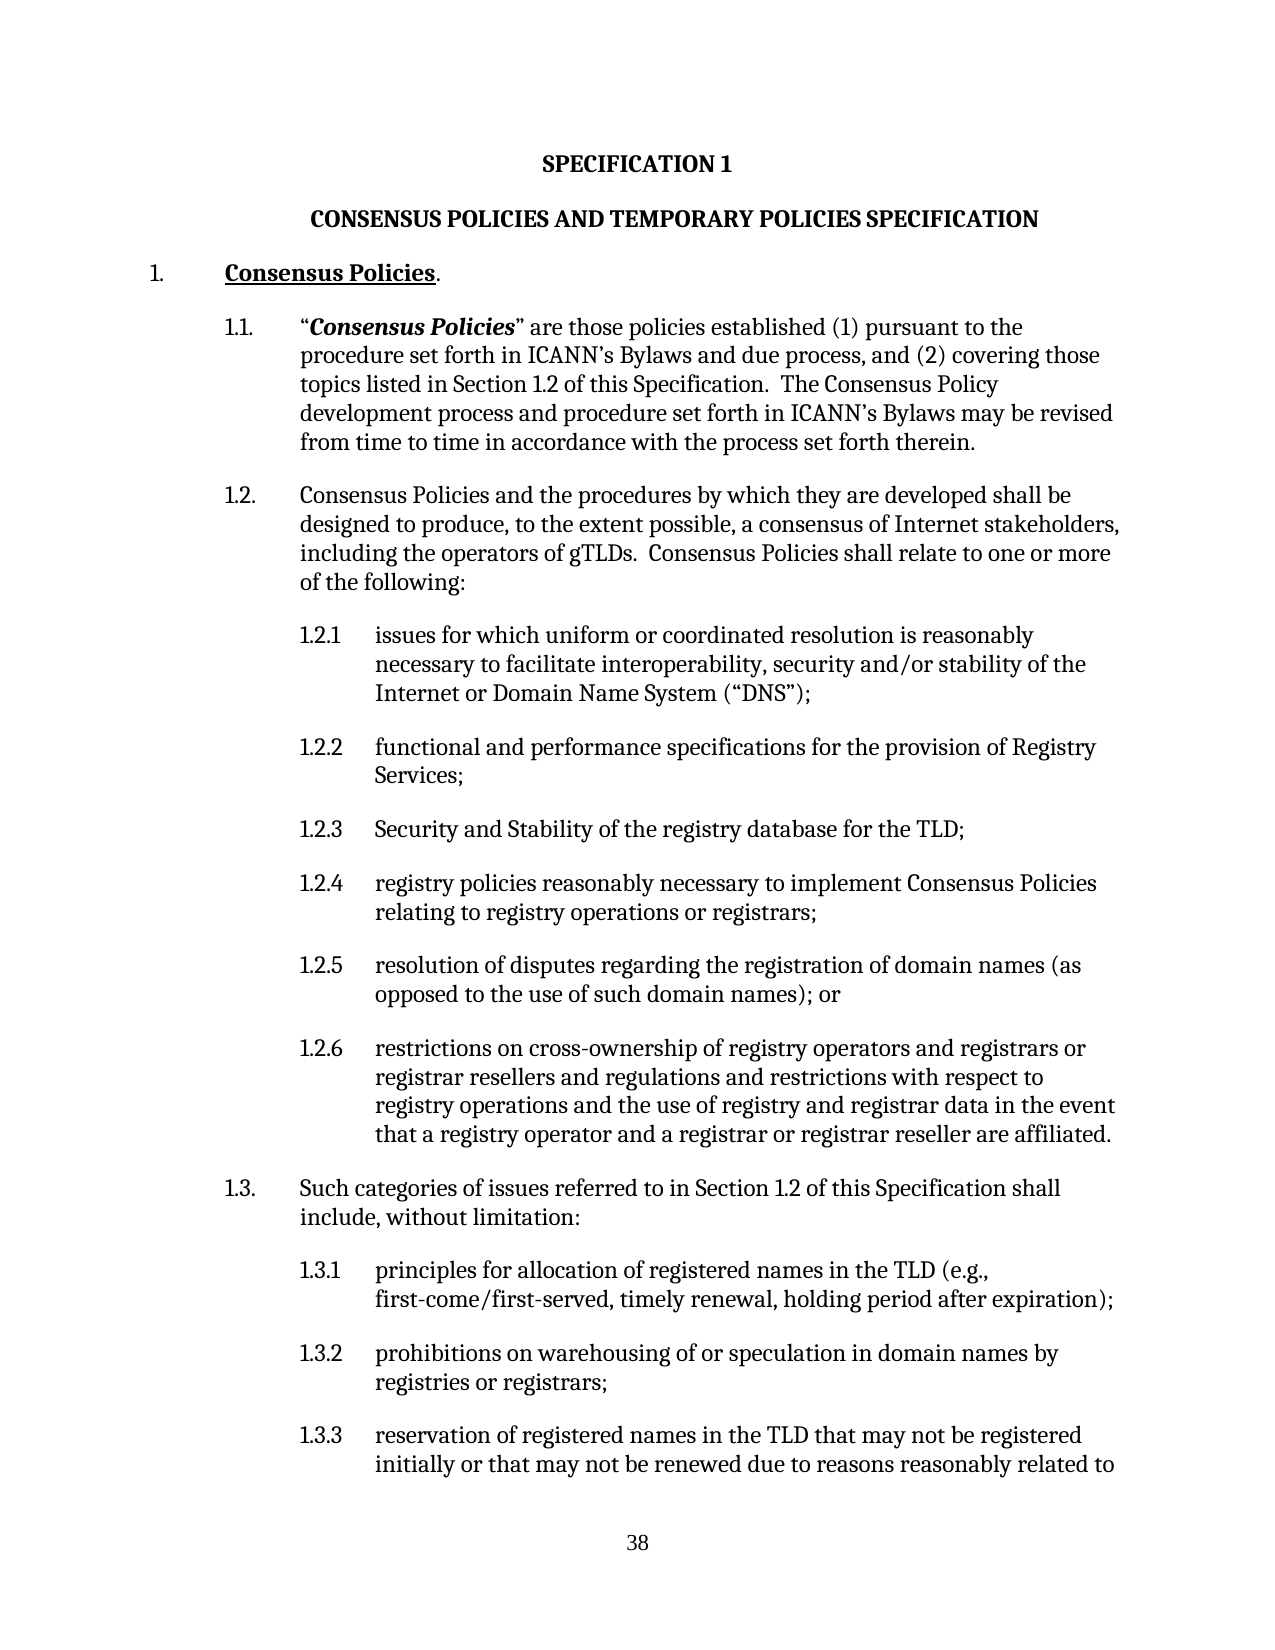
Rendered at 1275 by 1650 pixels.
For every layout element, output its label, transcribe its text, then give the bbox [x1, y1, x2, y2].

list registry policies reasonably necessary to implement Consensus Policies relating to registry operations or registrars; [300, 869, 1125, 926]
list restrictions on cross-ownership of registry operators and registrars or registrar resellers and regulations and restrictions with respect to registry operations and the use of registry and registrar data in the event that a registry operator and a registrar or registrar reseller are affiliated. [300, 1034, 1125, 1149]
list Security and Stability of the registry database for the TLD; [300, 815, 1125, 844]
list resolution of disputes regarding the registration of domain names (as opposed to the use of such domain names); or [300, 951, 1125, 1009]
list principles for allocation of registered names in the TLD (e.g., first-come/first-served, timely renewal, holding period after expiration); [300, 1256, 1125, 1314]
text CONSENSUS POLICIES AND TEMPORARY POLICIES SPECIFICATION [150, 205, 1125, 234]
list issues for which uniform or coordinated resolution is reasonably necessary to facilitate interoperability, security and/or stability of the Internet or Domain Name System (“DNS”); [300, 621, 1125, 708]
list prohibitions on warehousing of or speculation in domain names by registries or registrars; [300, 1339, 1125, 1396]
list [300, 1421, 1125, 1479]
list Consensus Policies and the procedures by which they are developed shall be designed to produce, to the extent possible, a consensus of Internet stakeholders, including the operators of gTLDs. Consensus Policies shall relate to one or more of the following: [225, 481, 1125, 596]
list Consensus Policies. [150, 259, 1125, 288]
list “Consensus Policies” are those policies established (1) pursuant to the procedure set forth in ICANN’s Bylaws and due process, and (2) covering those topics listed in Section 1.2 of this Specification. The Consensus Policy development process and procedure set forth in ICANN’s Bylaws may be revised from time to time in accordance with the process set forth therein. [225, 313, 1125, 456]
list functional and performance specifications for the provision of Registry Services; [300, 733, 1125, 790]
list Such categories of issues referred to in Section 1.2 of this Specification shall include, without limitation: [225, 1174, 1125, 1231]
